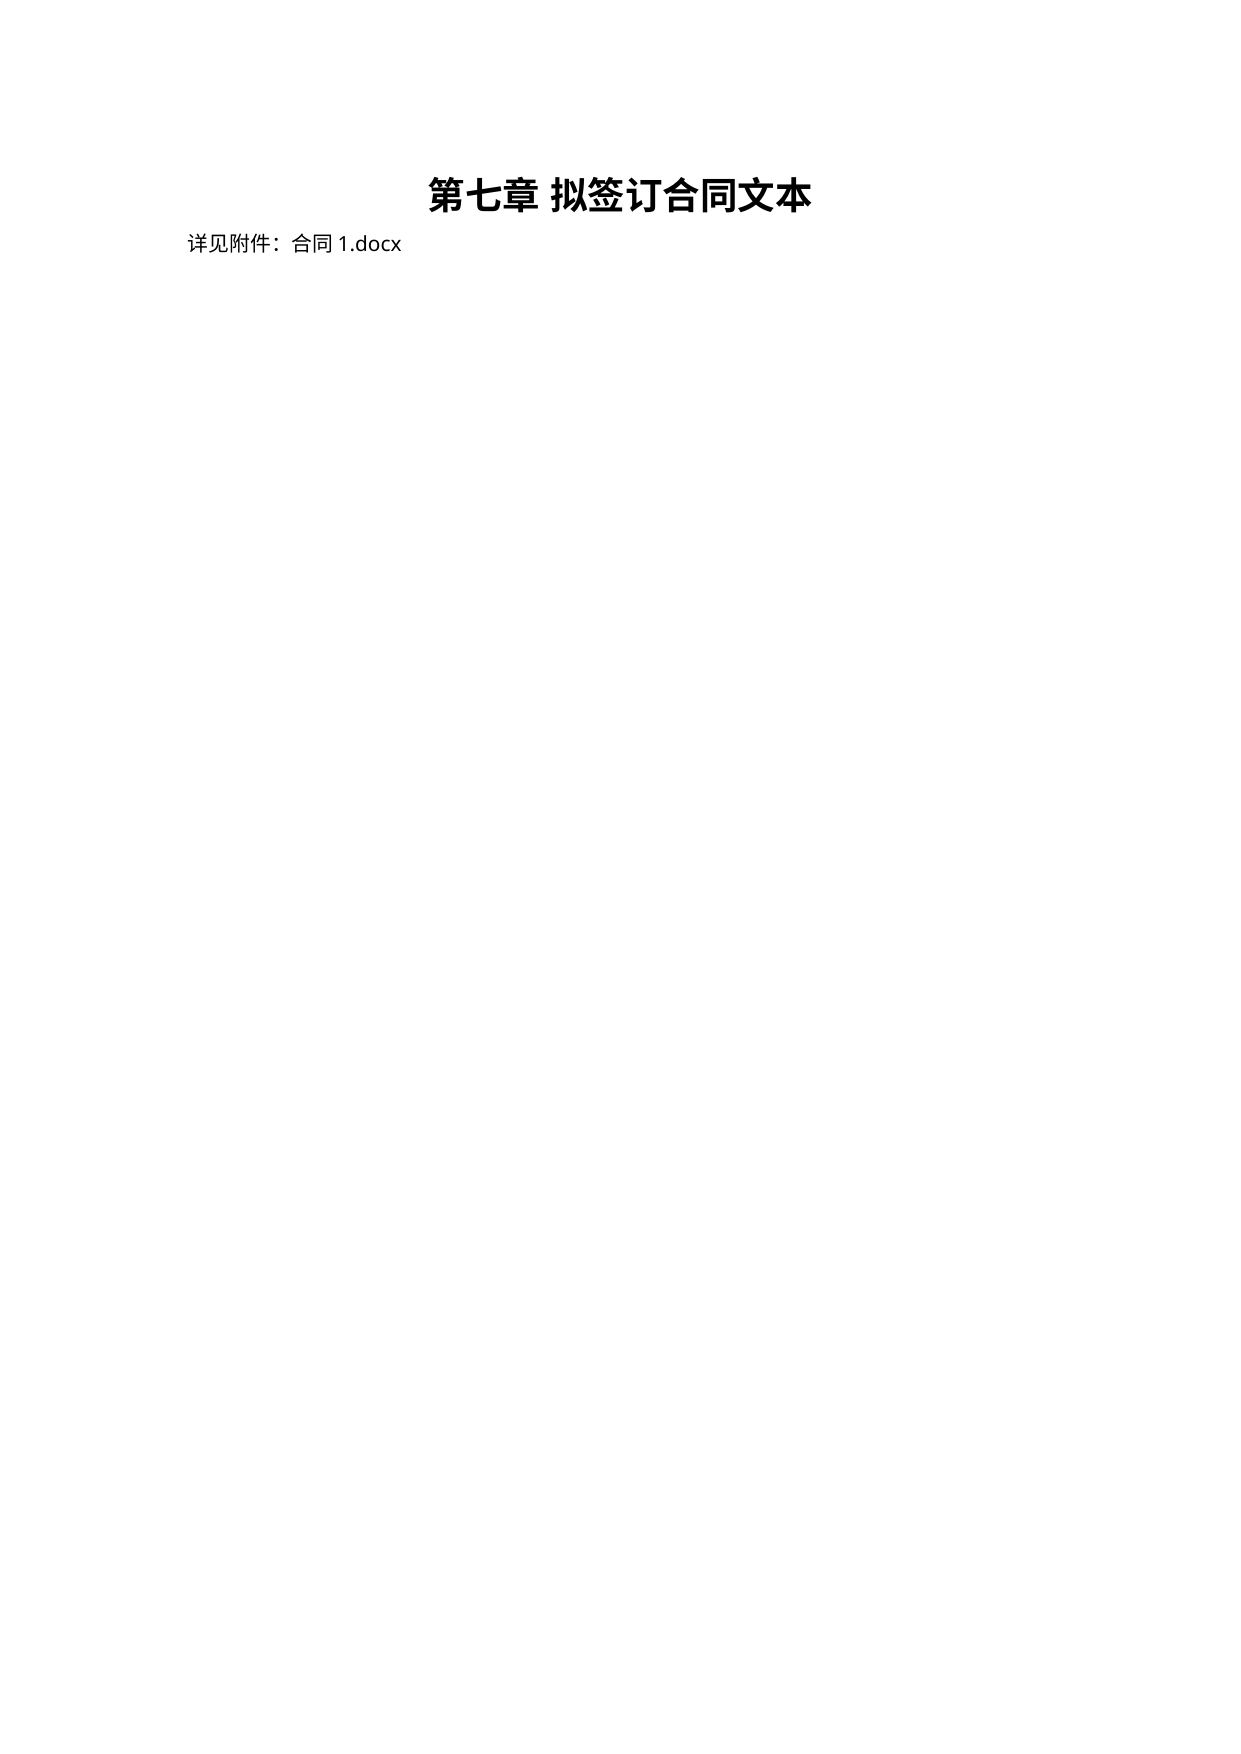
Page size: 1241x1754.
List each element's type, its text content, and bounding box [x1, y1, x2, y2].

text 详见附件：合同1.docx [187, 227, 1053, 259]
text 第七章 拟签订合同文本 [187, 162, 1053, 227]
